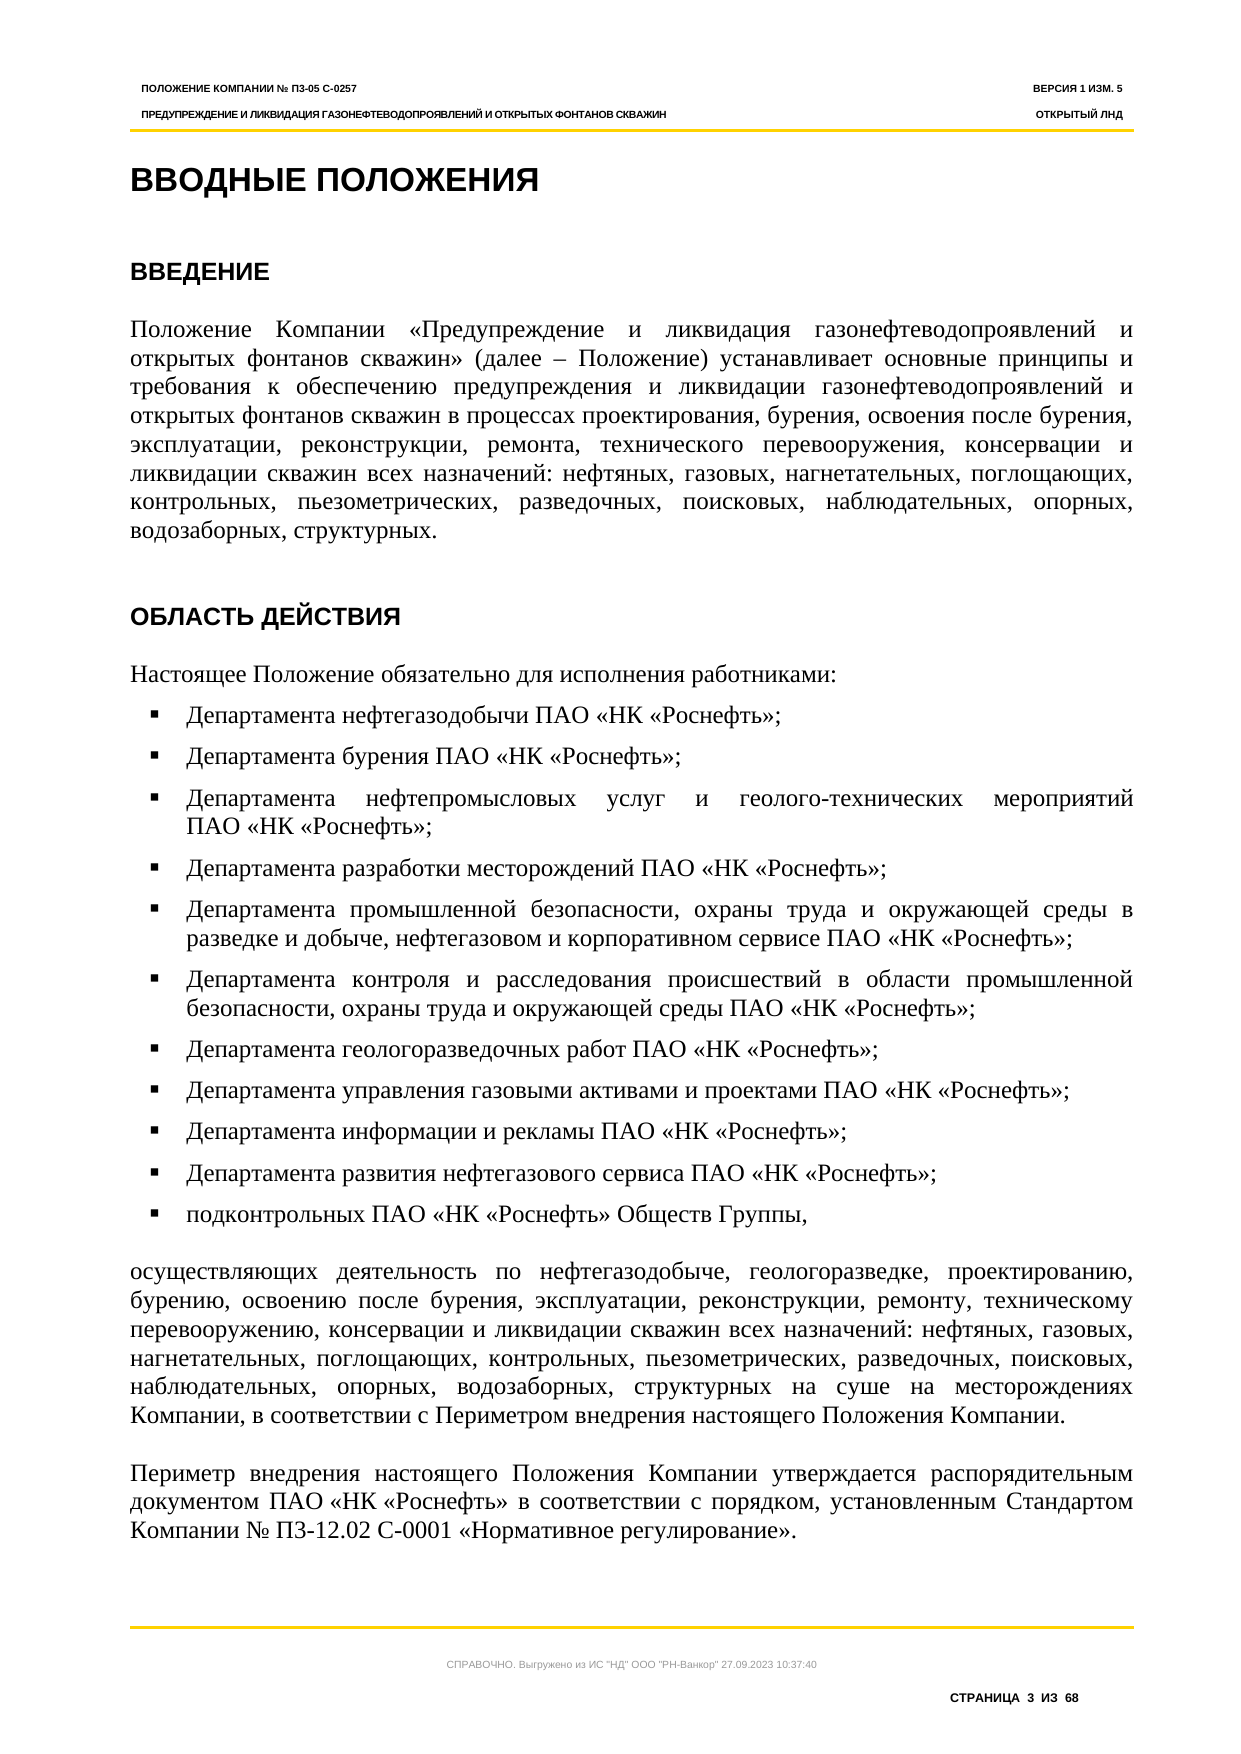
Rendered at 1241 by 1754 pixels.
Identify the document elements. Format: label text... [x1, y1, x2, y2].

text Периметр внедрения настоящего Положения Компании утверждается распорядительным документом ПАО «НК «Роснефть» в соответствии с порядком, установленным Стандартом Компании № П3-12.02 С-0001 «Нормативное регулирование». [130, 1458, 1134, 1544]
list Департамента управления газовыми активами и проектами ПАО «НК «Роснефть»; [149, 1075, 1134, 1104]
text осуществляющих деятельность по нефтегазодобыче, геологоразведке, проектированию, бурению, освоению после бурения, эксплуатации, реконструкции, ремонту, техническому перевооружению, консервации и ликвидации скважин всех назначений: нефтяных, газовых, нагнетательных, поглощающих, контрольных, пьезометрических, разведочных, поисковых, наблюдательных, опорных, водозаборных, структурных на суше на месторождениях Компании, в соответствии с Периметром внедрения настоящего Положения Компании. [130, 1256, 1134, 1429]
text ВВОДНЫЕ ПОЛОЖЕНИЯ [130, 161, 1134, 199]
list Департамента разработки месторождений ПАО «НК «Роснефть»; [149, 853, 1134, 881]
list подконтрольных ПАО «НК «Роснефть» Обществ Группы, [149, 1199, 1134, 1228]
list ОБЛАСТЬ ДЕЙСТВИЯ [130, 601, 1134, 630]
list Департамента нефтепромысловых услуг и геолого-технических мероприятий ПАО «НК «Роснефть»; [149, 783, 1134, 840]
list Департамента развития нефтегазового сервиса ПАО «НК «Роснефть»; [149, 1158, 1134, 1186]
list Департамента контроля и расследования происшествий в области промышленной безопасности, охраны труда и окружающей среды ПАО «НК «Роснефть»; [149, 964, 1134, 1021]
list Департамента нефтегазодобычи ПАО «НК «Роснефть»; [149, 700, 1134, 729]
list Департамента геологоразведочных работ ПАО «НК «Роснефть»; [149, 1034, 1134, 1063]
list Департамента информации и рекламы ПАО «НК «Роснефть»; [149, 1116, 1134, 1145]
text Положение Компании «Предупреждение и ликвидация газонефтеводопроявлений и открытых фонтанов скважин» (далее – Положение) устанавливает основные принципы и требования к обеспечению предупреждения и ликвидации газонефтеводопроявлений и открытых фонтанов скважин в процессах проектирования, бурения, освоения после бурения, эксплуатации, реконструкции, ремонта, технического перевооружения, консервации и ликвидации скважин всех назначений: нефтяных, газовых, нагнетательных, поглощающих, контрольных, пьезометрических, разведочных, поисковых, наблюдательных, опорных, водозаборных, структурных. [130, 314, 1134, 544]
list ВВЕДЕНИЕ [130, 256, 1134, 285]
list Департамента бурения ПАО «НК «Роснефть»; [149, 741, 1134, 770]
list Департамента промышленной безопасности, охраны труда и окружающей среды в разведке и добыче, нефтегазовом и корпоративном сервисе ПАО «НК «Роснефть»; [149, 894, 1134, 951]
text Настоящее Положение обязательно для исполнения работниками: [130, 659, 1134, 688]
